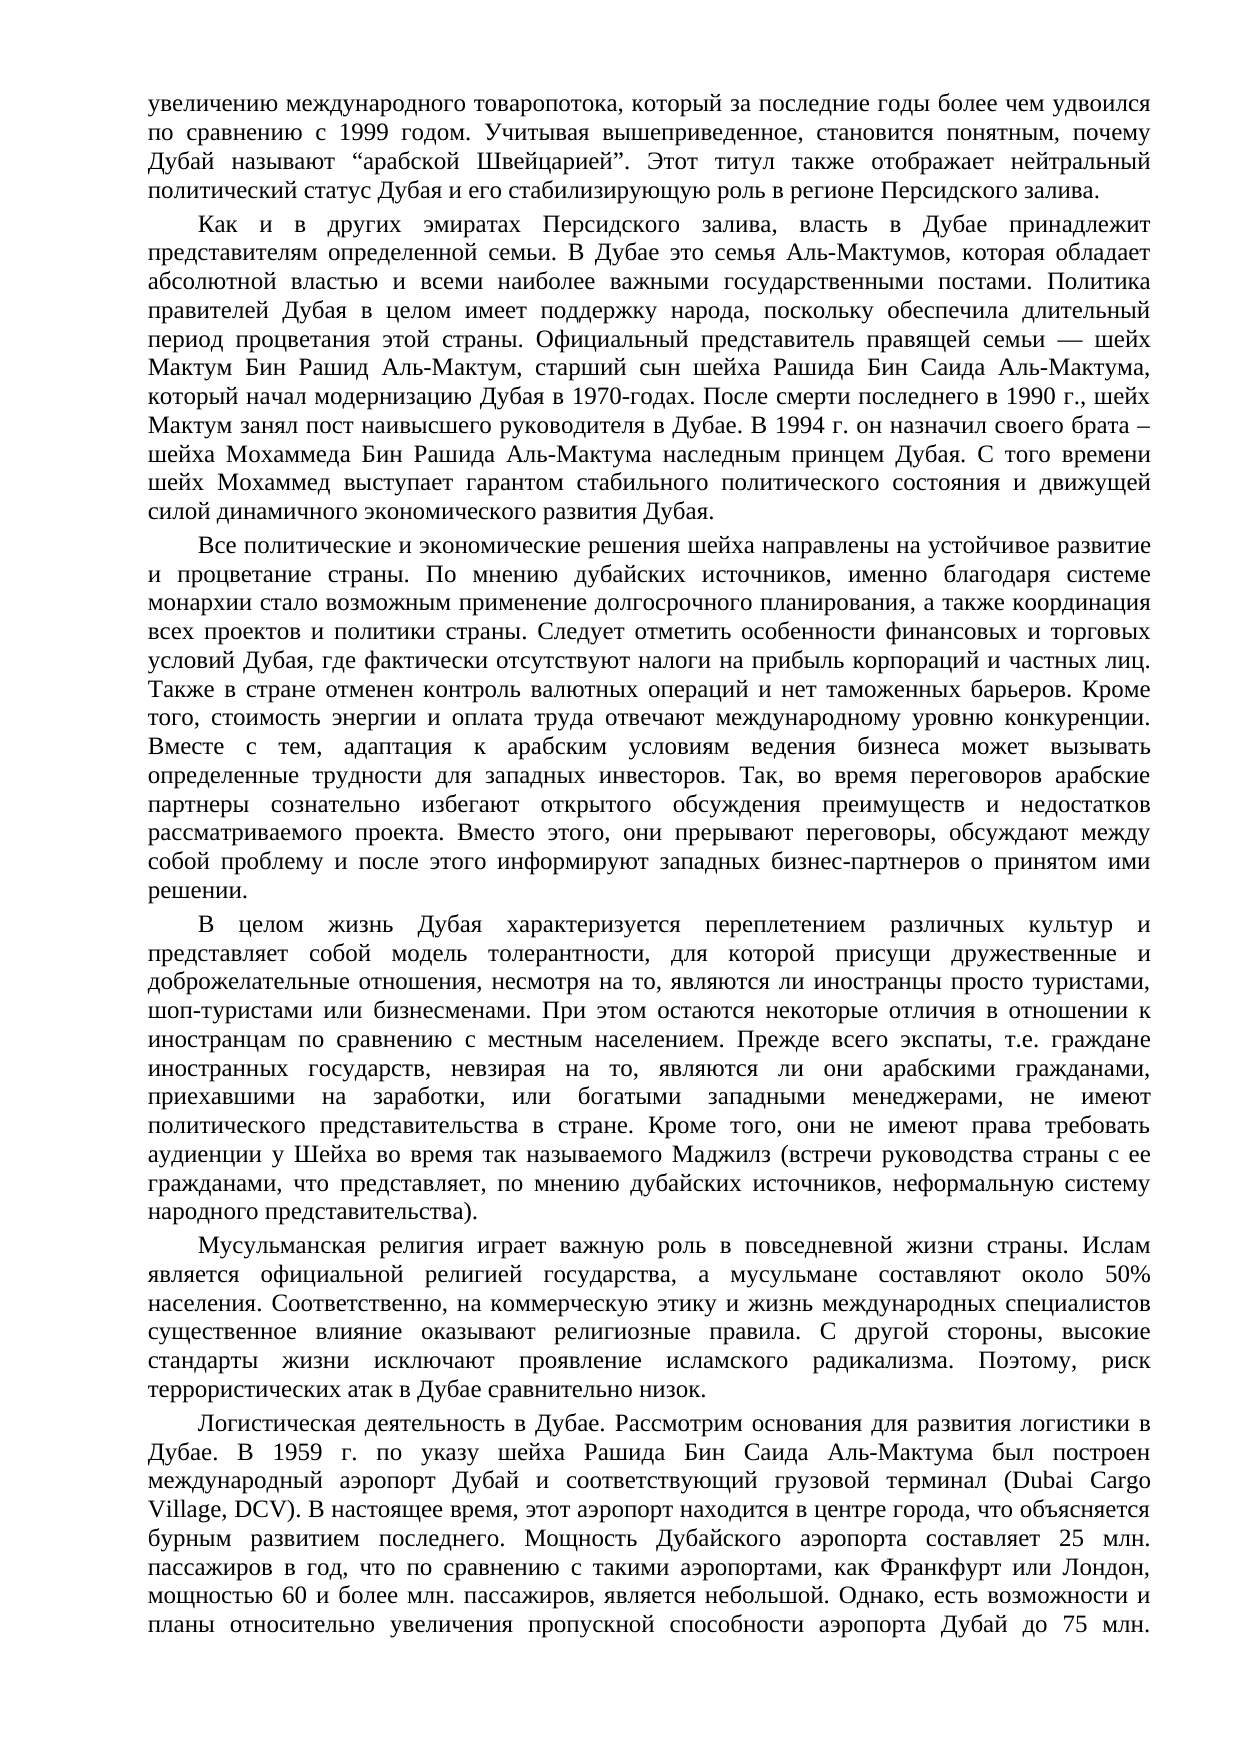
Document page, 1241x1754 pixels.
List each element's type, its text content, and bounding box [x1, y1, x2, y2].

text Все политические и экономические решения шейха направлены на устойчивое развитие и процветание страны. По мнению дубайских источников, именно благодаря системе монархии стало возможным применение долгосрочного планирования, а также координация всех проектов и политики страны. Следует отметить особенности финансовых и торговых условий Дубая, где фактически отсутствуют налоги на прибыль корпораций и частных лиц. Также в стране отменен контроль валютных операций и нет таможенных барьеров. Кроме того, стоимость энергии и оплата труда отвечают международному уровню конкуренции. Вместе с тем, адаптация к арабским условиям ведения бизнеса может вызывать определенные трудности для западных инвесторов. Так, во время переговоров арабские партнеры сознательно избегают открытого обсуждения преимуществ и недостатков рассматриваемого проекта. Вместо этого, они прерывают переговоры, обсуждают между собой проблему и после этого информируют западных бизнес-партнеров о принятом ими решении. [148, 530, 1152, 904]
text Мусульманская религия играет важную роль в повседневной жизни страны. Ислам является официальной религией государства, а мусульмане составляют около 50% населения. Соответственно, на коммерческую этику и жизнь международных специалистов существенное влияние оказывают религиозные правила. С другой стороны, высокие стандарты жизни исключают проявление исламского радикализма. Поэтому, риск террористических атак в Дубае сравнительно низок. [148, 1230, 1152, 1403]
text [148, 1408, 1152, 1638]
text В целом жизнь Дубая характеризуется переплетением различных культур и представляет собой модель толерантности, для которой присущи дружественные и доброжелательные отношения, несмотря на то, являются ли иностранцы просто туристами, шоп-туристами или бизнесменами. При этом остаются некоторые отличия в отношении к иностранцам по сравнению с местным населением. Прежде всего экспаты, т.е. граждане иностранных государств, невзирая на то, являются ли они арабскими гражданами, приехавшими на заработки, или богатыми западными менеджерами, не имеют политического представительства в стране. Кроме того, они не имеют права требовать аудиенции у Шейха во время так называемого Маджилз (встречи руководства страны с ее гражданами, что представляет, по мнению дубайских источников, неформальную систему народного представительства). [148, 909, 1152, 1225]
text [148, 88, 1152, 203]
text Как и в других эмиратах Персидского залива, власть в Дубае принадлежит представителям определенной семьи. В Дубае это семья Аль-Мактумов, которая обладает абсолютной властью и всеми наиболее важными государственными постами. Политика правителей Дубая в целом имеет поддержку народа, поскольку обеспечила длительный период процветания этой страны. Официальный представитель правящей семьи — шейх Мактум Бин Рашид Аль-Мактум, старший сын шейха Рашида Бин Саида Аль-Мактума, который начал модернизацию Дубая в 1970-годах. После смерти последнего в 1990 г., шейх Мактум занял пост наивысшего руководителя в Дубае. В 1994 г. он назначил своего брата – шейха Мохаммеда Бин Рашида Аль-Мактума наследным принцем Дубая. С того времени шейх Мохаммед выступает гарантом стабильного политического состояния и движущей силой динамичного экономического развития Дубая. [148, 209, 1152, 525]
